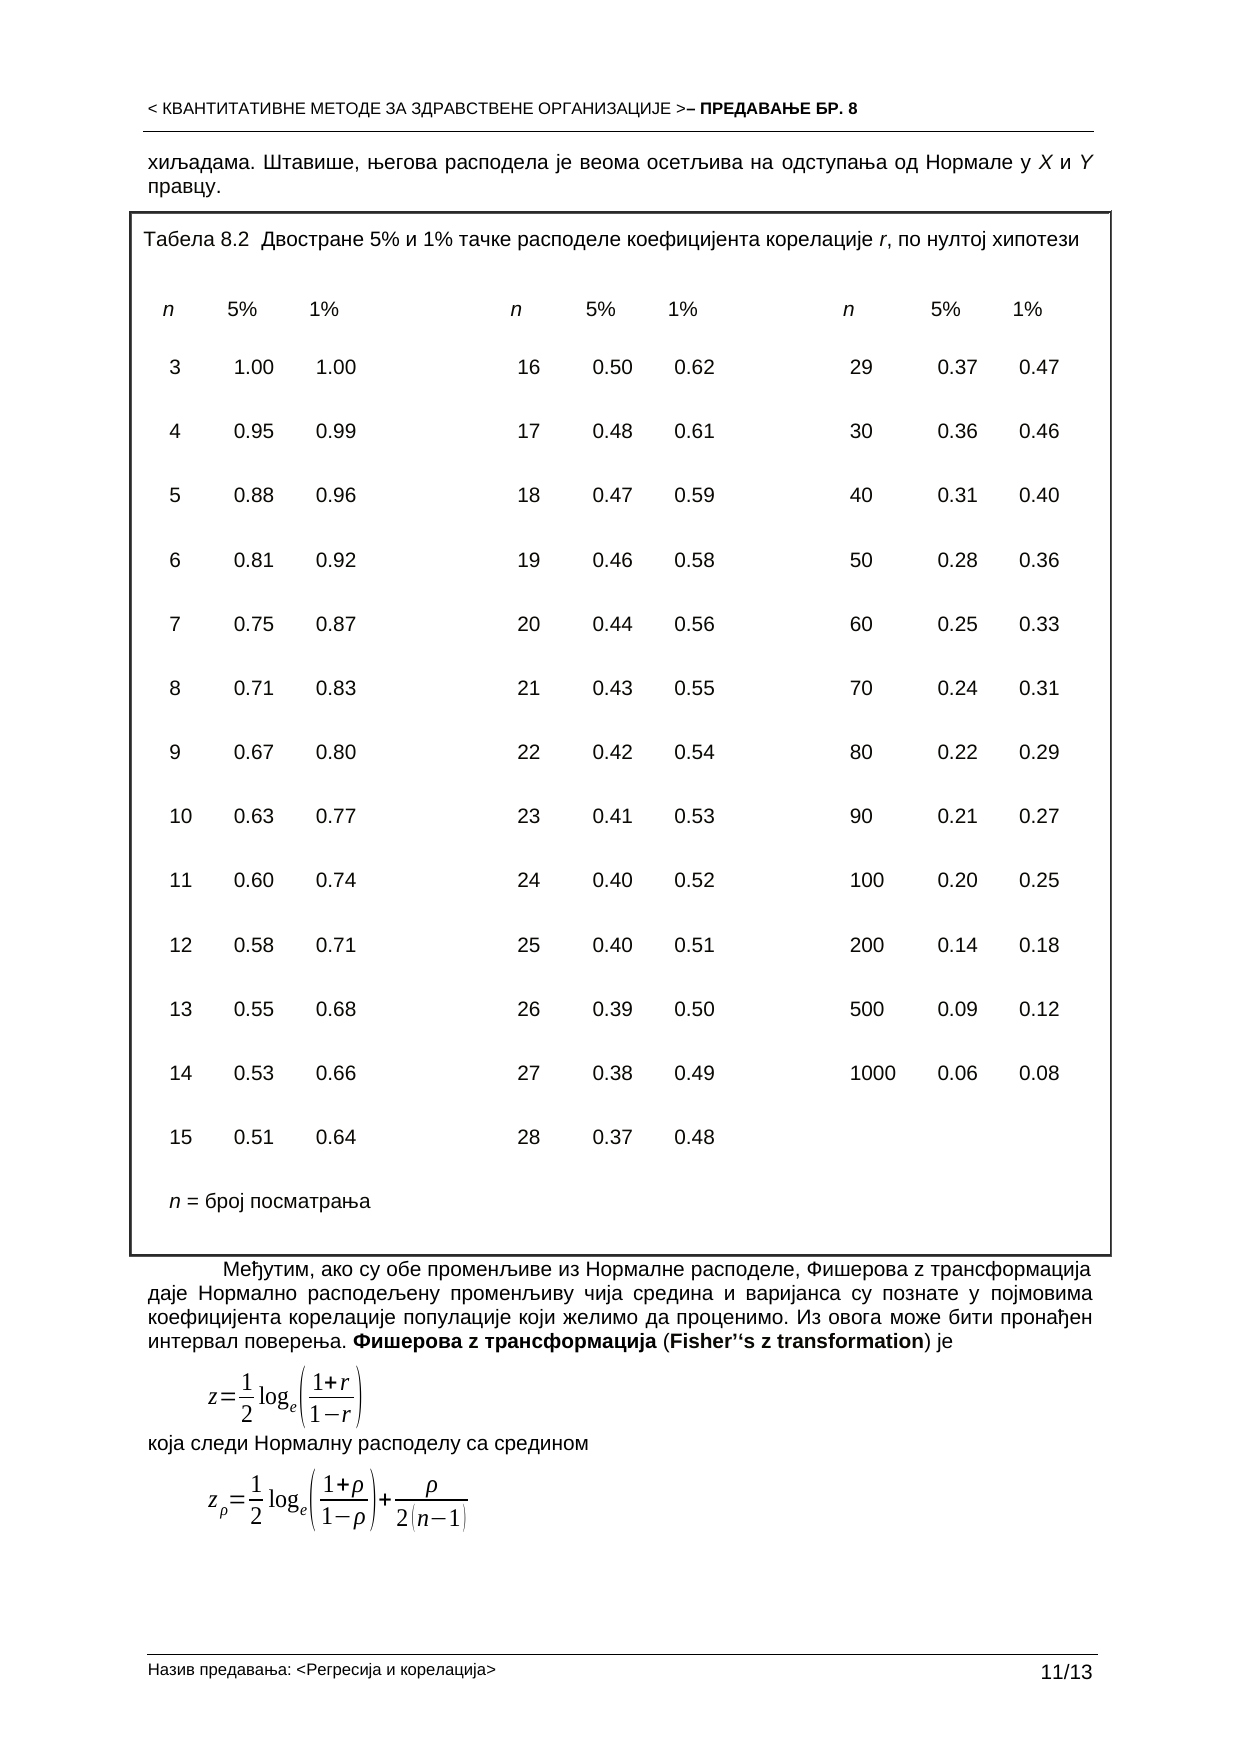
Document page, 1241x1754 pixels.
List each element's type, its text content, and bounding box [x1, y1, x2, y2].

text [148, 150, 1092, 198]
text Међутим, ако су обе променљиве из Нормалне расподеле, Фишерова z трансформација даје Нормално расподељену променљиву чија средина и варијанса су познате у појмовима коефицијента корелације популације који желимо да проценимо. Из овога може бити пронађен интервал поверења. Фишерова z трансформација (Fisher’‘s z transformation) је [148, 1257, 1092, 1352]
text која следи Нормалну расподелу са средином [148, 1431, 1092, 1455]
table_cell [132, 265, 1109, 1253]
table_header Табела 8.2 Двостранe 5% и 1% тачкe расподеле коефицијента корелације r, по нултој хипотези [132, 214, 1109, 264]
